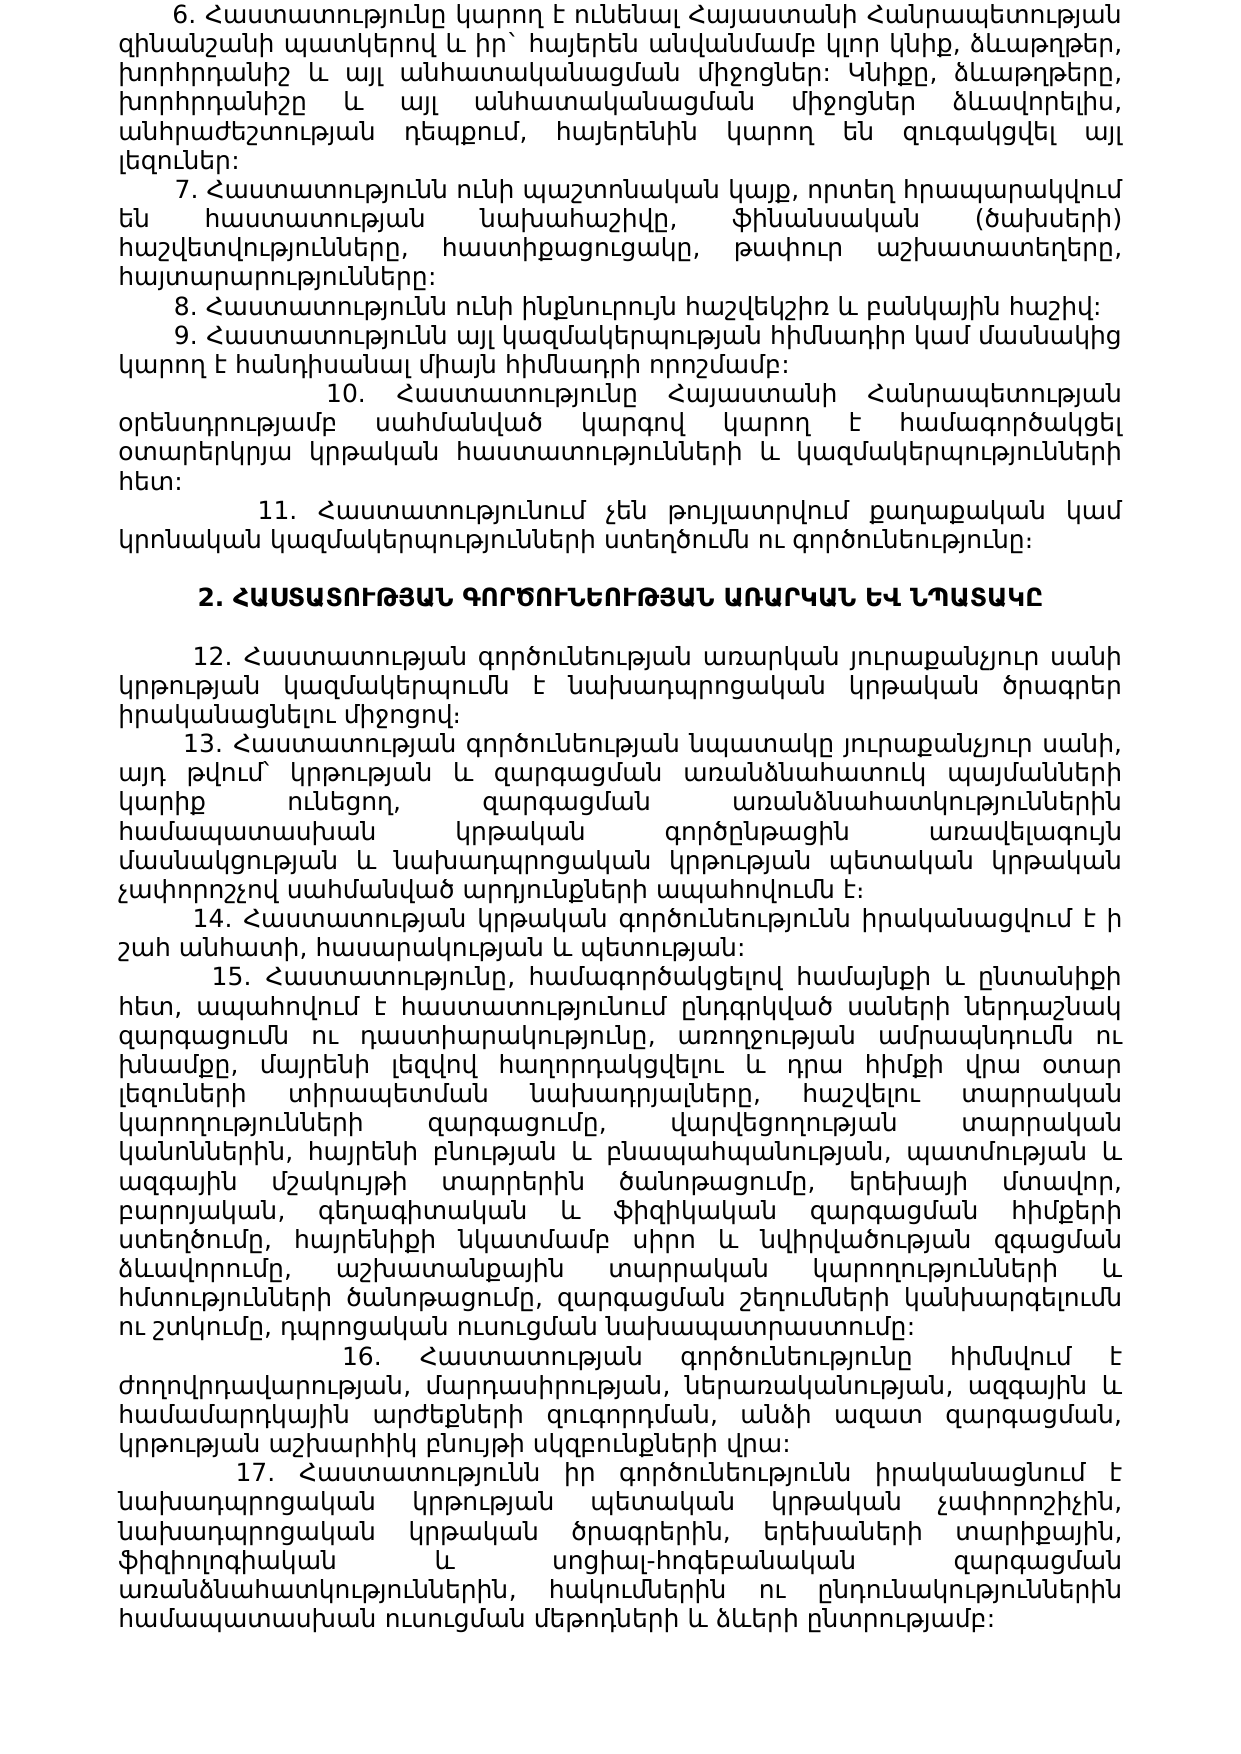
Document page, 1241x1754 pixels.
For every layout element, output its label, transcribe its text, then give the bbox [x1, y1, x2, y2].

text 16. Հաստատության գործունեությունը հիմնվում է ժողովրդավարության, մարդասիրության, ներառականության, ազգային և համամարդկային արժեքների զուգորդման, անձի ազատ զարգացման, կրթության աշխարհիկ բնույթի սկզբունքների վրա: [118, 1342, 1122, 1458]
text 13. Հաստատության գործունեության նպատակը յուրաքանչյուր սանի, այդ թվում՝ կրթության և զարգացման առանձնահատուկ պայմանների կարիք ունեցող, զարգացման առանձնահատկություններին համապատասխան կրթական գործընթացին առավելագույն մասնակցության և նախադպրոցական կրթության պետական կրթական չափորոշչով սահմանված արդյունքների ապահովումն է։ [118, 729, 1122, 904]
text 11. Հաստատությունում չեն թույլատրվում քաղաքական կամ կրոնական կազմակերպությունների ստեղծումն ու գործունեությունը։ [118, 496, 1122, 554]
text 7. Հաստատությունն ունի պաշտոնական կայք, որտեղ հրապարակվում են հաստատության նախահաշիվը, ֆինանսական (ծախսերի) հաշվետվությունները, հաստիքացուցակը, թափուր աշխատատեղերը, հայտարարությունները: [118, 175, 1122, 292]
text 10. Հաստատությունը Հայաստանի Հանրապետության օրենսդրությամբ սահմանված կարգով կարող է համագործակցել օտարերկրյա կրթական հաստատությունների և կազմակերպությունների հետ: [118, 379, 1122, 496]
text 14. Հաստատության կրթական գործունեությունն իրականացվում է ի շահ անհատի, հասարակության և պետության: [118, 904, 1122, 962]
text 2. ՀԱՍՏԱՏՈՒԹՅԱՆ ԳՈՐԾՈՒՆԵՈՒԹՅԱՆ ԱՌԱՐԿԱՆ ԵՎ ՆՊԱՏԱԿԸ [118, 583, 1122, 612]
text 17. Հաստատությունն իր գործունեությունն իրականացնում է նախադպրոցական կրթության պետական կրթական չափորոշիչին, նախադպրոցական կրթական ծրագրերին, երեխաների տարիքային, ֆիզիոլոգիական և սոցիալ-հոգեբանական զարգացման առանձնահատկություններին, հակումներին ու ընդունակություններին համապատասխան ուսուցման մեթոդների և ձևերի ընտրությամբ: [118, 1458, 1122, 1633]
text 6. Հաստատությունը կարող է ունենալ Հայաստանի Հանրապետության զինանշանի պատկերով և իր` հայերեն անվանմամբ կլոր կնիք, ձևաթղթեր, խորհրդանիշ և այլ անհատականացման միջոցներ: Կնիքը, ձևաթղթերը, խորհրդանիշը և այլ անհատականացման միջոցներ ձևավորելիս, անհրաժեշտության դեպքում, հայերենին կարող են զուգակցվել այլ լեզուներ: [118, 0, 1122, 175]
text 8. Հաստատությունն ունի ինքնուրույն հաշվեկշիռ և բանկային հաշիվ: [118, 292, 1122, 321]
text 15. Հաստատությունը, համագործակցելով համայնքի և ընտանիքի հետ, ապահովում է հաստատությունում ընդգրկված սաների ներդաշնակ զարգացումն ու դաստիարակությունը, առողջության ամրապնդումն ու խնամքը, մայրենի լեզվով հաղորդակցվելու և դրա հիմքի վրա օտար լեզուների տիրապետման նախադրյալները, հաշվելու տարրական կարողությունների զարգացումը, վարվեցողության տարրական կանոններին, հայրենի բնության և բնապահպանության, պատմության և ազգային մշակույթի տարրերին ծանոթացումը, երեխայի մտավոր, բարոյական, գեղագիտական և ֆիզիկական զարգացման հիմքերի ստեղծումը, հայրենիքի նկատմամբ սիրո և նվիրվածության զգացման ձևավորումը, աշխատանքային տարրական կարողությունների և հմտությունների ծանոթացումը, զարգացման շեղումների կանխարգելումն ու շտկումը, դպրոցական ուսուցման նախապատրաստումը: [118, 962, 1122, 1342]
text 9. Հաստատությունն այլ կազմակերպության հիմնադիր կամ մասնակից կարող է հանդիսանալ միայն հիմնադրի որոշմամբ: [118, 321, 1122, 379]
text 12. Հաստատության գործունեության առարկան յուրաքանչյուր սանի կրթության կազմակերպումն է նախադպրոցական կրթական ծրագրեր իրականացնելու միջոցով։ [118, 642, 1122, 729]
